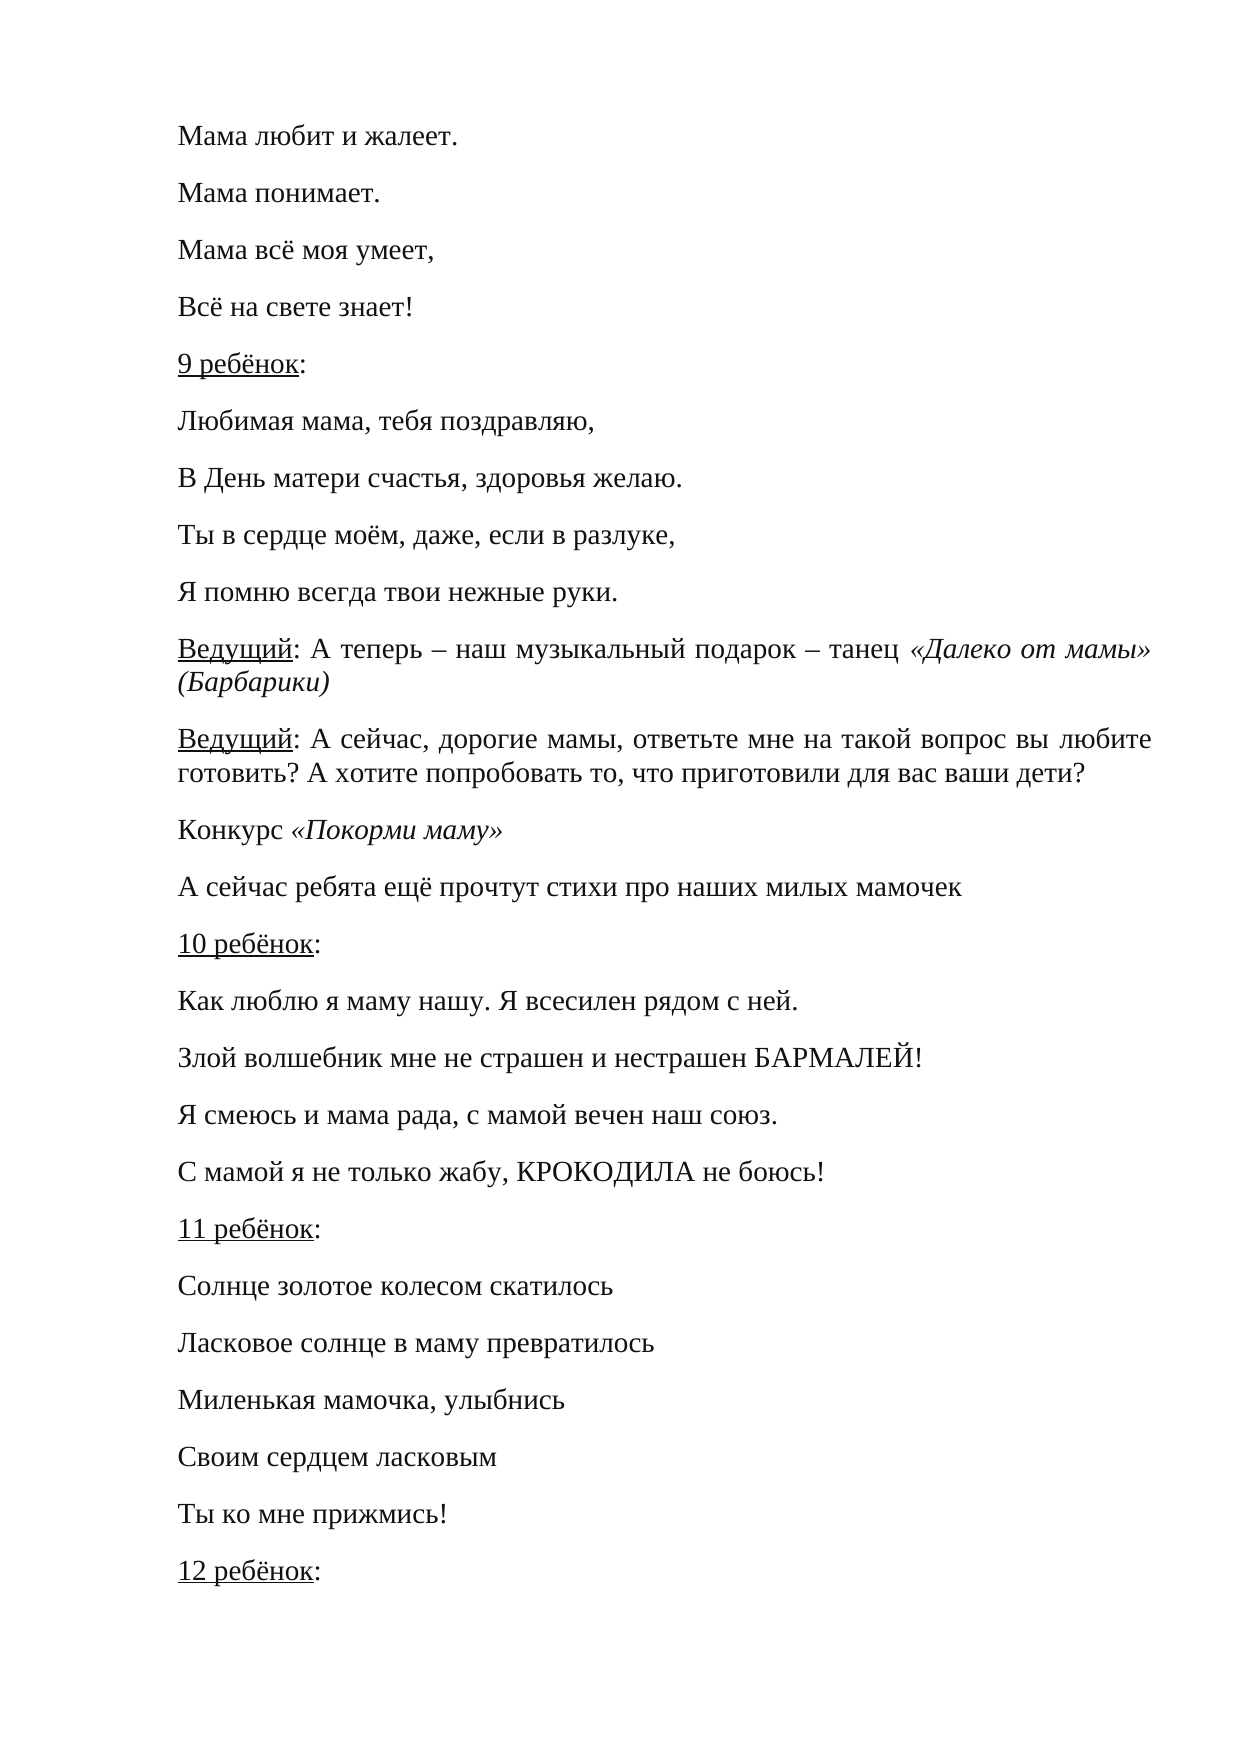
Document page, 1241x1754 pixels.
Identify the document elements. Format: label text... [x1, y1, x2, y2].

text В День матери счастья, здоровья желаю. [177, 460, 1152, 493]
text Ведущий: А сейчас, дорогие мамы, ответьте мне на такой вопрос вы любите готовить? А хотите попробовать то, что приготовили для вас ваши дети? [177, 721, 1152, 788]
text Ласковое солнце в маму превратилось [177, 1325, 1152, 1358]
text А сейчас ребята ещё прочтут стихи про наших милых мамочек [177, 869, 1152, 902]
text Мама любит и жалеет. [177, 118, 1152, 152]
text Я смеюсь и мама рада, с мамой вечен наш союз. [177, 1097, 1152, 1130]
text Миленькая мамочка, улыбнись [177, 1382, 1152, 1415]
text Всё на свете знает! [177, 289, 1152, 323]
text Мама всё моя умеет, [177, 232, 1152, 266]
text Своим сердцем ласковым [177, 1439, 1152, 1472]
text Ты в сердце моём, даже, если в разлуке, [177, 517, 1152, 551]
text Как люблю я маму нашу. Я всесилен рядом с ней. [177, 983, 1152, 1016]
text Ты ко мне прижмись! [177, 1496, 1152, 1529]
text С мамой я не только жабу, КРОКОДИЛА не боюсь! [177, 1154, 1152, 1187]
text Злой волшебник мне не страшен и нестрашен БАРМАЛЕЙ! [177, 1040, 1152, 1073]
text Любимая мама, тебя поздравляю, [177, 403, 1152, 437]
text Ведущий: А теперь – наш музыкальный подарок – танец «Далеко от мамы» (Барбарики) [177, 631, 1152, 698]
text Я помню всегда твои нежные руки. [177, 574, 1152, 607]
text Мама понимает. [177, 175, 1152, 209]
text 9 ребёнок: [177, 346, 1152, 379]
text 10 ребёнок: [177, 926, 1152, 959]
text Конкурс «Покорми маму» [177, 812, 1152, 846]
text Солнце золотое колесом скатилось [177, 1268, 1152, 1301]
text 12 ребёнок: [177, 1553, 1152, 1586]
text 11 ребёнок: [177, 1211, 1152, 1244]
